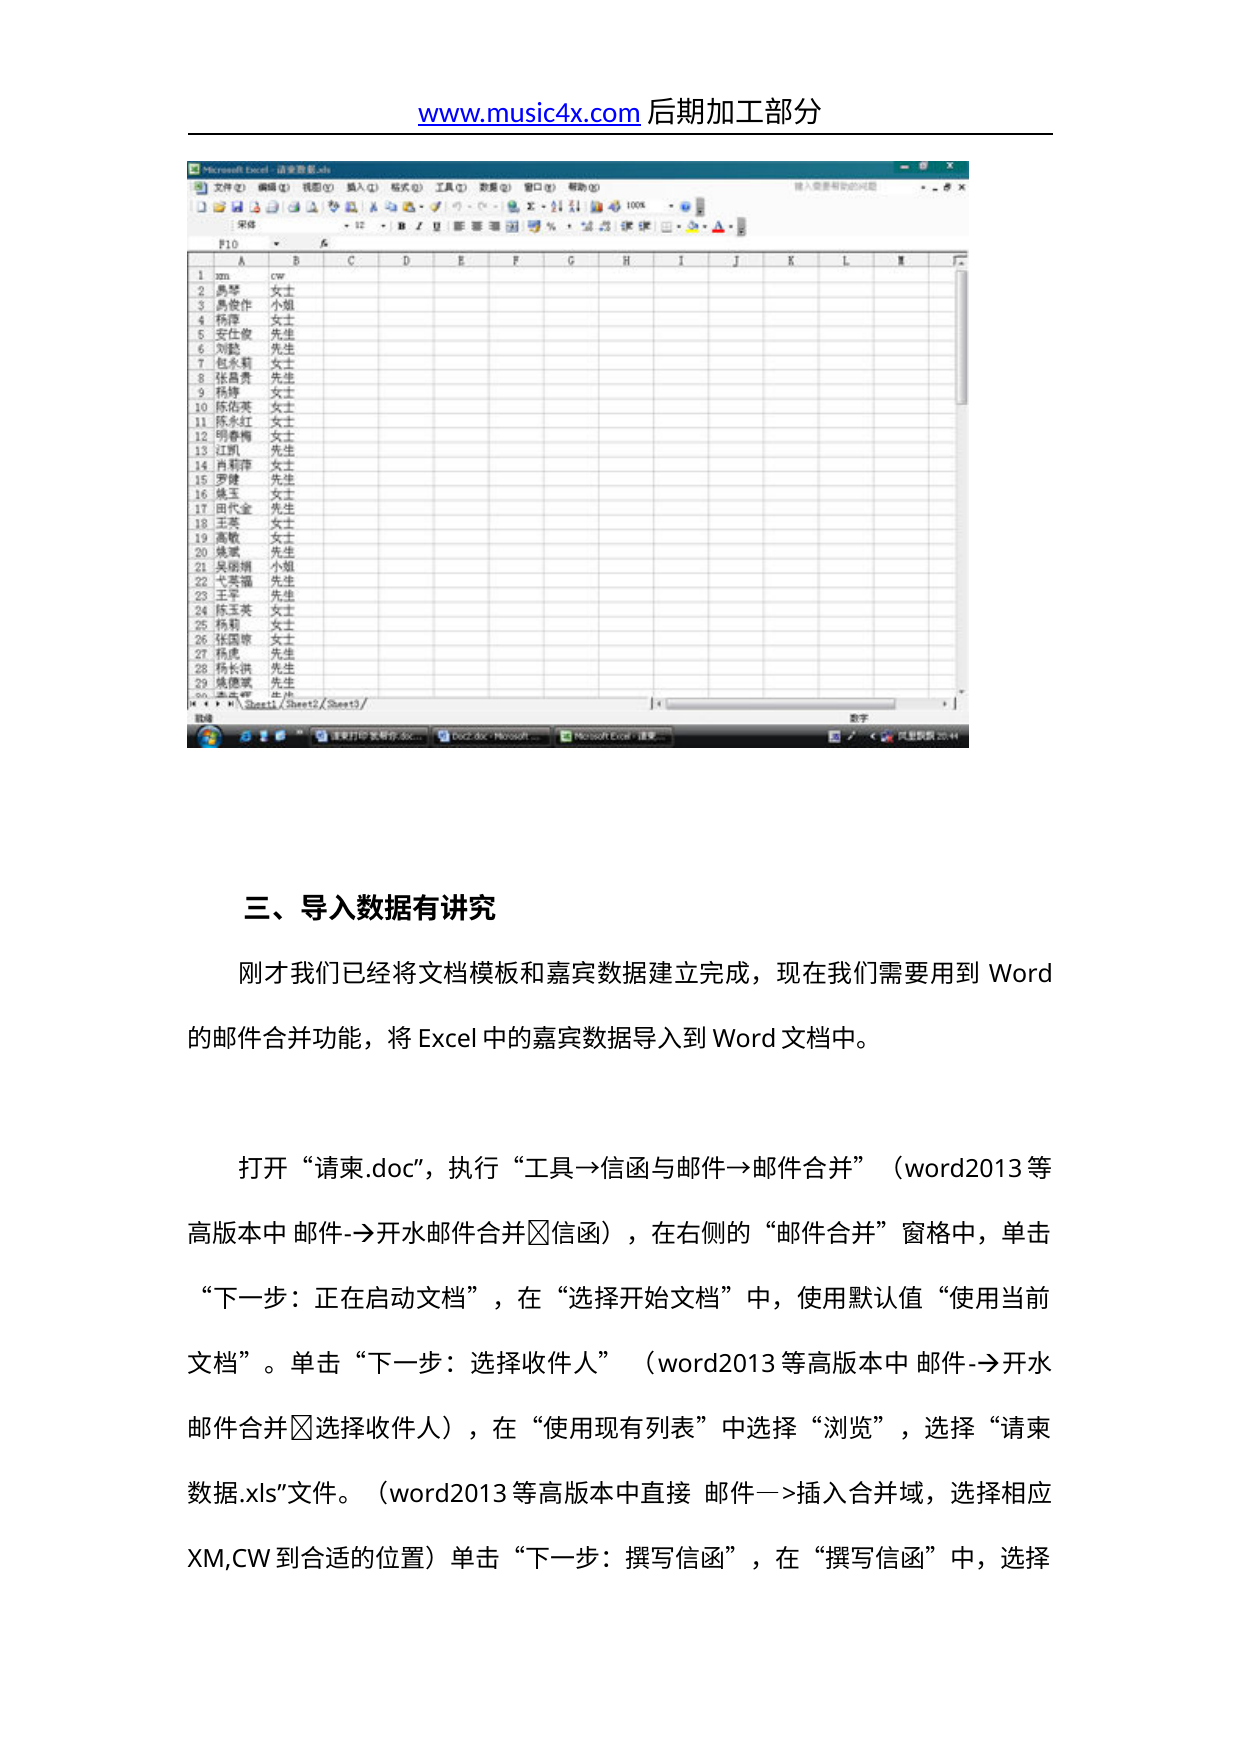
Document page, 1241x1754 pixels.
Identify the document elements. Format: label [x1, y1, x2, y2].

text [187, 809, 1053, 1589]
picture [187, 161, 969, 748]
